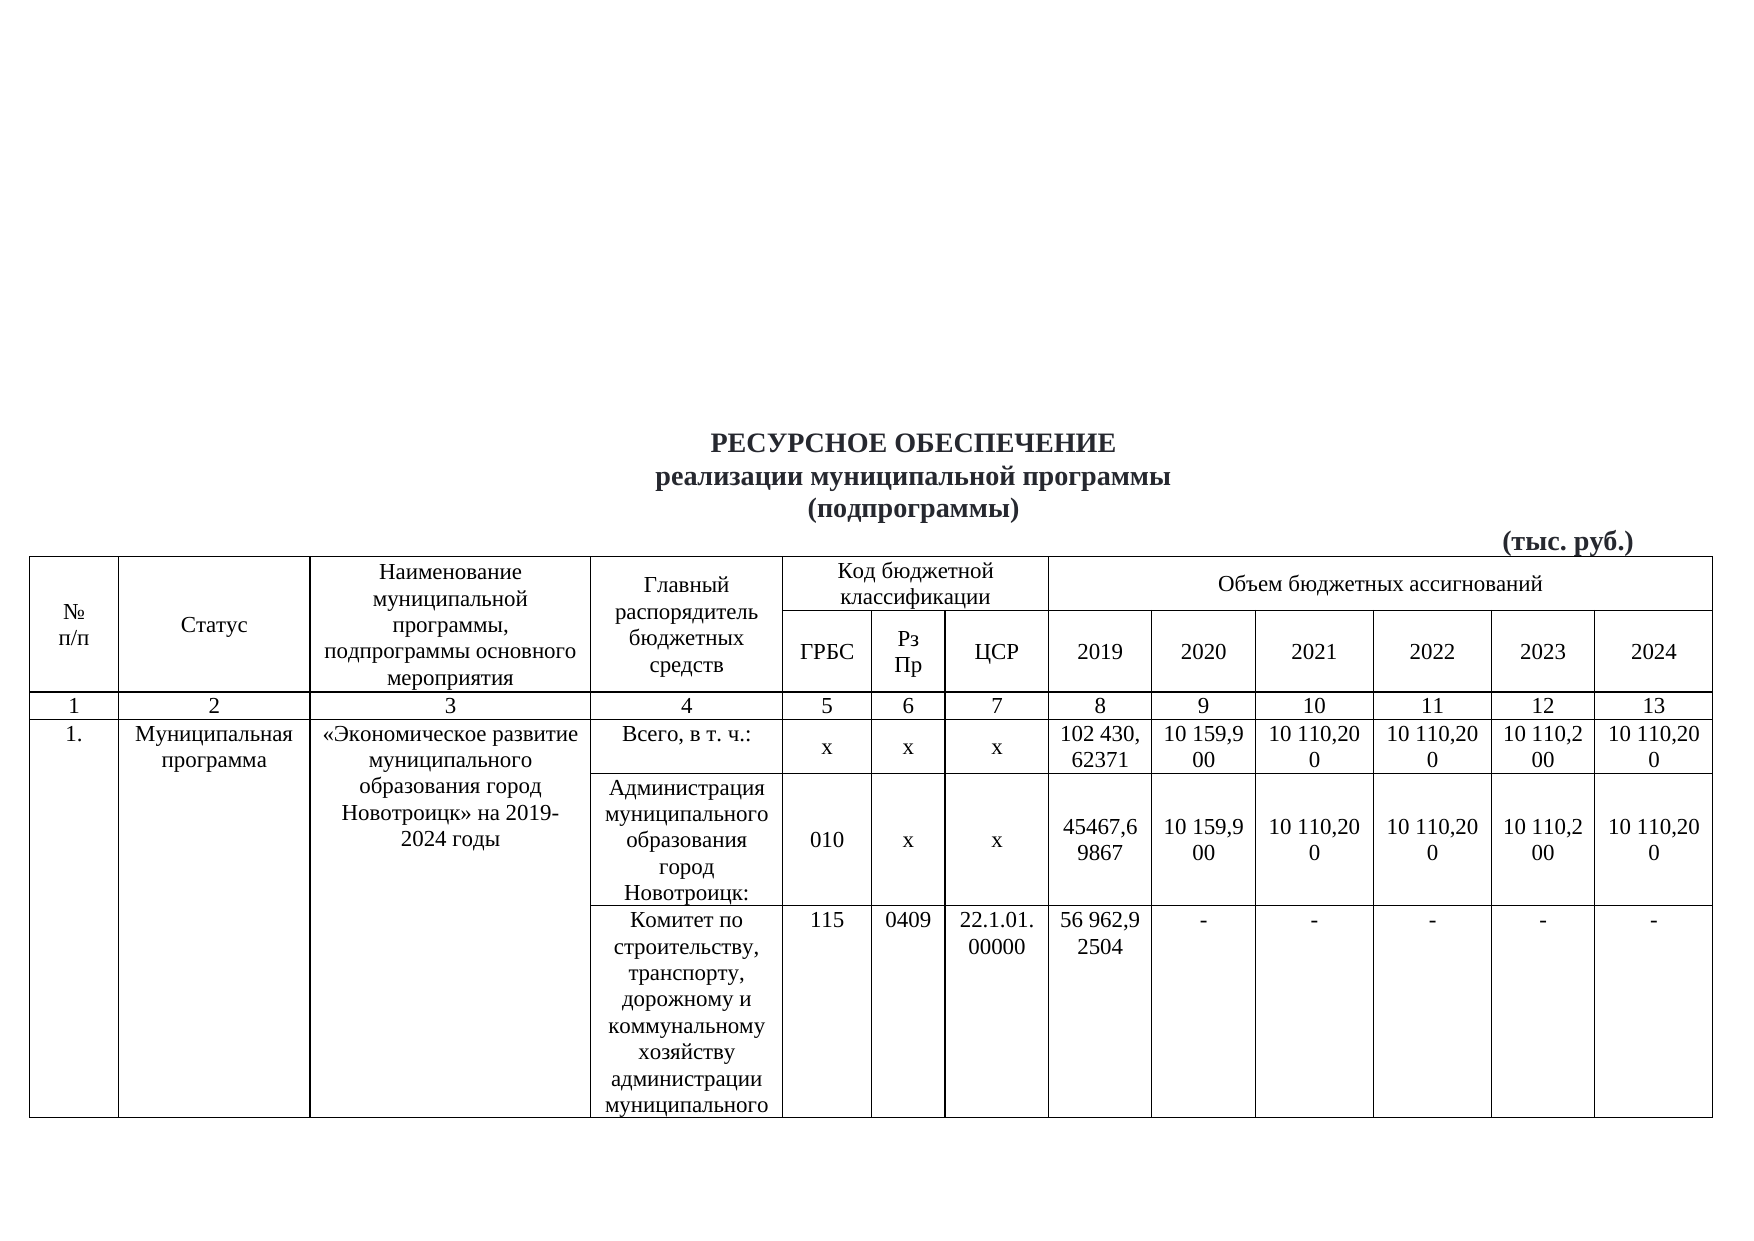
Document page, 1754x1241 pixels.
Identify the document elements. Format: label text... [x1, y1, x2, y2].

table_cell 12 [1492, 693, 1594, 719]
table_cell 9 [1152, 693, 1255, 719]
table_cell Администрация муниципального образования город Новотроицк: [591, 774, 782, 905]
table_cell 45467,69867 [1049, 774, 1151, 905]
table_cell - [1492, 906, 1594, 1117]
table_cell х [783, 720, 871, 773]
text (тыс. руб.) [118, 524, 1636, 556]
table_cell х [946, 774, 1048, 905]
table_cell Муниципальная программа [119, 720, 309, 1117]
table_cell 7 [946, 693, 1048, 719]
table_cell Рз Пр [872, 611, 944, 691]
table_cell 2019 [1049, 611, 1151, 691]
table_header № п/п [30, 557, 118, 691]
table_cell 010 [783, 774, 871, 905]
table_cell 11 [1374, 693, 1491, 719]
table_cell 2 [119, 693, 309, 719]
table_cell 3 [311, 693, 590, 719]
table_cell «Экономическое развитие муниципального образования город Новотроицк» на 2019-2024 годы [311, 720, 590, 1117]
table_cell 8 [1049, 693, 1151, 719]
table_cell 10 110,200 [1492, 774, 1594, 905]
table_cell х [872, 720, 944, 773]
table_cell ЦСР [946, 611, 1048, 691]
table_cell 102 430,62371 [1049, 720, 1151, 773]
table_cell 115 [783, 906, 871, 1117]
table_header Статус [119, 557, 309, 691]
table_cell 4 [591, 693, 782, 719]
table_cell ГРБС [783, 611, 871, 691]
table_header Главный распорядитель бюджетных средств [591, 557, 782, 691]
table_cell - [1152, 906, 1255, 1117]
table_cell 10 110,200 [1595, 720, 1712, 773]
table_cell 0409 [872, 906, 944, 1117]
table_cell - [1374, 906, 1491, 1117]
table_cell 10 110,200 [1492, 720, 1594, 773]
table_cell 10 110,200 [1374, 774, 1491, 905]
table_cell 2022 [1374, 611, 1491, 691]
table_cell 1. [30, 720, 118, 1117]
table_cell 10 159,900 [1152, 720, 1255, 773]
table_cell 2023 [1492, 611, 1594, 691]
table_cell 6 [872, 693, 944, 719]
table_cell - [1595, 906, 1712, 1117]
table_cell 10 110,200 [1595, 774, 1712, 905]
text РЕСУРСНОЕ ОБЕСПЕЧЕНИЕ [118, 426, 1636, 459]
table_cell 10 159,900 [1152, 774, 1255, 905]
table_cell 22.1.01.00000 [946, 906, 1048, 1117]
table_cell 5 [783, 693, 871, 719]
table_cell х [872, 774, 944, 905]
table_cell Комитет по строительству, транспорту, дорожному и коммунальному хозяйству администрации муниципального образования город Новотроицк [591, 906, 782, 1117]
table_header Объем бюджетных ассигнований [1049, 557, 1712, 610]
table_cell Всего, в т. ч.: [591, 720, 782, 773]
text реализации муниципальной программы [118, 459, 1636, 491]
table_header Наименование муниципальной программы, подпрограммы основного мероприятия [311, 557, 590, 691]
table_cell 10 110,200 [1256, 720, 1373, 773]
table_cell 10 [1256, 693, 1373, 719]
table_cell 56 962,92504 [1049, 906, 1151, 1117]
text (подпрограммы) [118, 491, 1636, 524]
table_cell 2020 [1152, 611, 1255, 691]
table_cell 1 [30, 693, 118, 719]
table_cell х [946, 720, 1048, 773]
table_cell 2021 [1256, 611, 1373, 691]
table_cell 2024 [1595, 611, 1712, 691]
table_cell 10 110,200 [1374, 720, 1491, 773]
table_cell 10 110,200 [1256, 774, 1373, 905]
table_cell 13 [1595, 693, 1712, 719]
table_cell - [1256, 906, 1373, 1117]
table_header Код бюджетной классификации [783, 557, 1048, 610]
